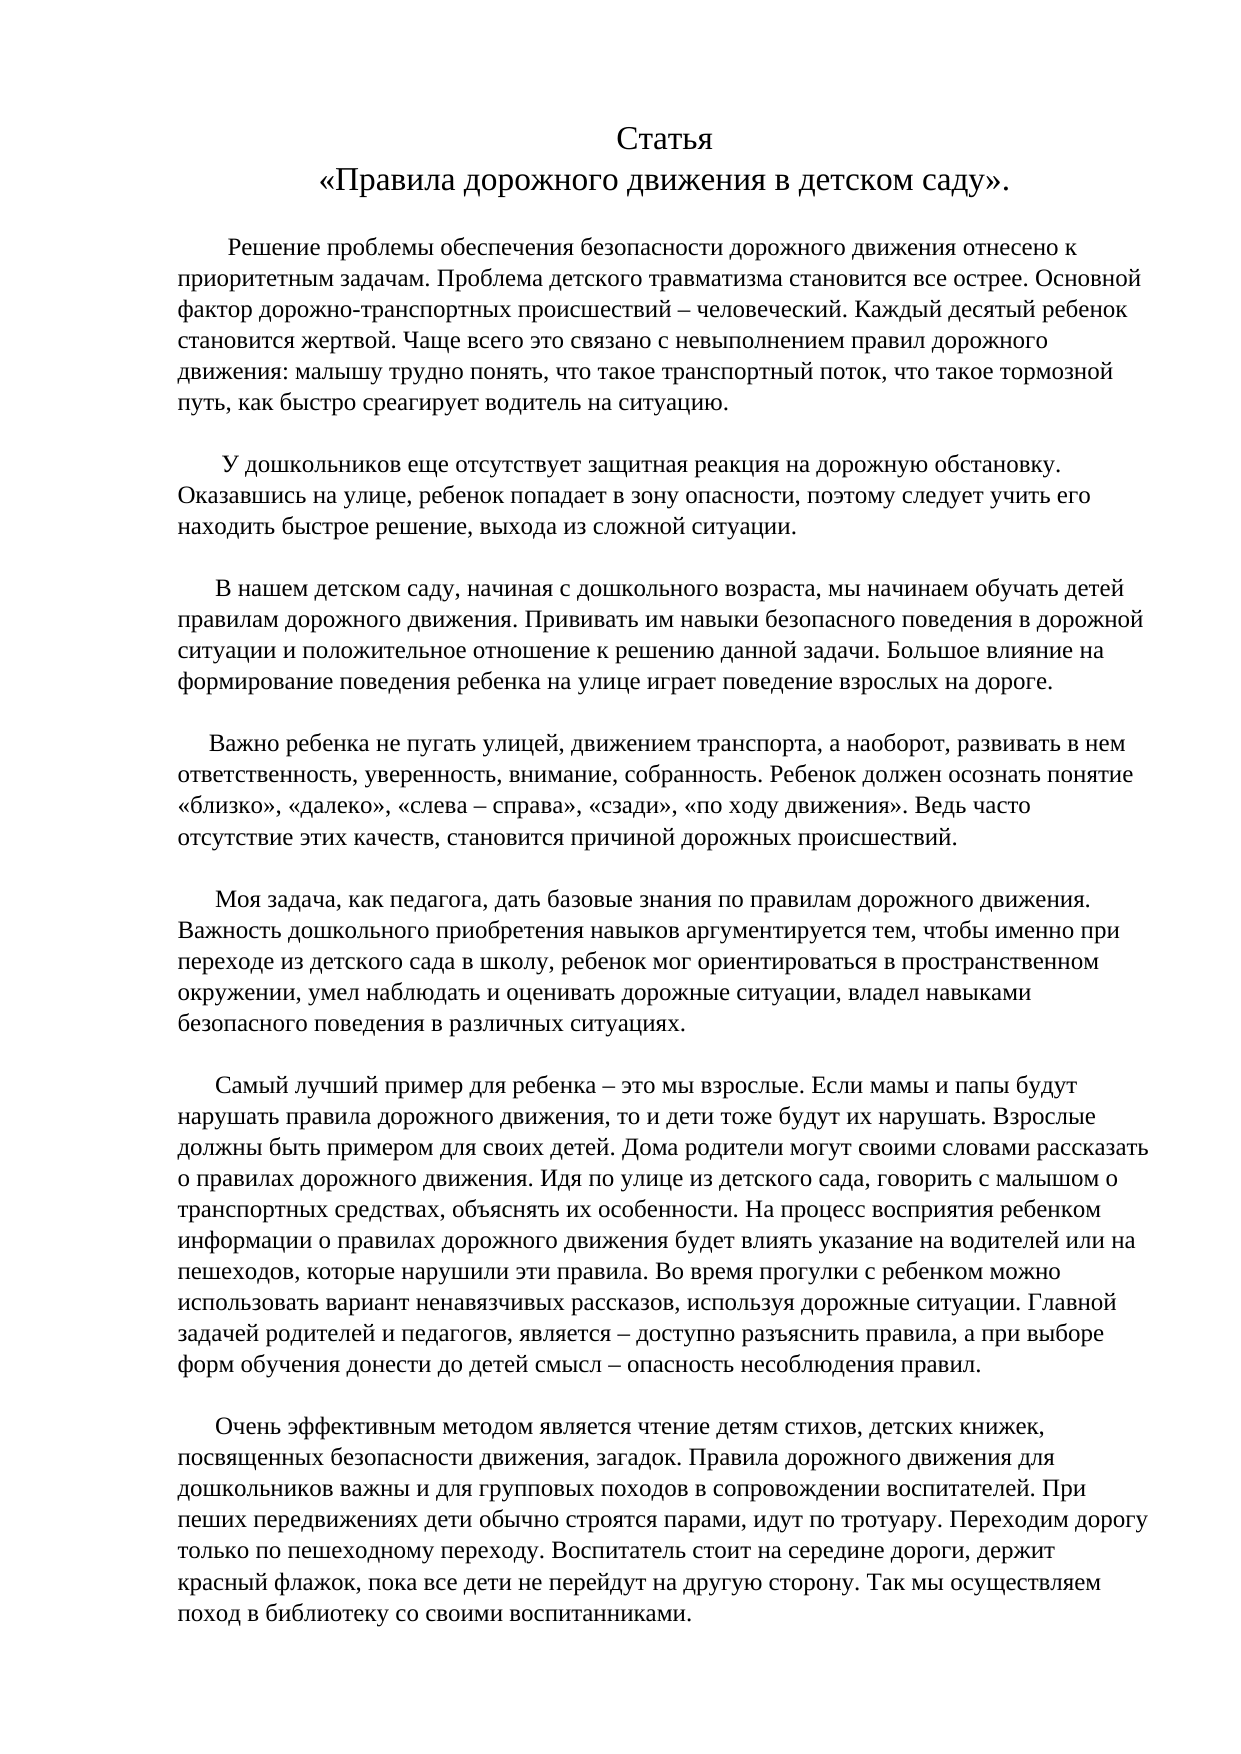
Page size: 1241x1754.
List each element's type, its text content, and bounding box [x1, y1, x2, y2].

text Очень эффективным методом является чтение детям стихов, детских книжек, посвященных безопасности движения, загадок. Правила дорожного движения для дошкольников важны и для групповых походов в сопровождении воспитателей. При пеших передвижениях дети обычно строятся парами, идут по тротуару. Переходим дорогу только по пешеходному переходу. Воспитатель стоит на середине дороги, держит красный флажок, пока все дети не перейдут на другую сторону. Так мы осуществляем поход в библиотеку со своими воспитанниками. [177, 1411, 1152, 1626]
text У дошкольников еще отсутствует защитная реакция на дорожную обстановку. Оказавшись на улице, ребенок попадает в зону опасности, поэтому следует учить его находить быстрое решение, выхода из сложной ситуации. [177, 449, 1152, 540]
text Самый лучший пример для ребенка – это мы взрослые. Если мамы и папы будут нарушать правила дорожного движения, то и дети тоже будут их нарушать. Взрослые должны быть примером для своих детей. Дома родители могут своими словами рассказать о правилах дорожного движения. Идя по улице из детского сада, говорить с малышом о транспортных средствах, объяснять их особенности. На процесс восприятия ребенком информации о правилах дорожного движения будет влиять указание на водителей или на пешеходов, которые нарушили эти правила. Во время прогулки с ребенком можно использовать вариант ненавязчивых рассказов, используя дорожные ситуации. Главной задачей родителей и педагогов, является – доступно разъяснить правила, а при выборе форм обучения донести до детей смысл – опасность несоблюдения правил. [177, 1070, 1152, 1378]
text «Правила дорожного движения в детском саду». [177, 159, 1152, 198]
text Важно ребенка не пугать улицей, движением транспорта, а наоборот, развивать в нем ответственность, уверенность, внимание, собранность. Ребенок должен осознать понятие «близко», «далеко», «слева – справа», «сзади», «по ходу движения». Ведь часто отсутствие этих качеств, становится причиной дорожных происшествий. [177, 728, 1152, 850]
text Решение проблемы обеспечения безопасности дорожного движения отнесено к приоритетным задачам. Проблема детского травматизма становится все острее. Основной фактор дорожно-транспортных происшествий – человеческий. Каждый десятый ребенок становится жертвой. Чаще всего это связано с невыполнением правил дорожного движения: малышу трудно понять, что такое транспортный поток, что такое тормозной путь, как быстро среагирует водитель на ситуацию. [177, 232, 1152, 416]
text В нашем детском саду, начиная с дошкольного возраста, мы начинаем обучать детей правилам дорожного движения. Прививать им навыки безопасного поведения в дорожной ситуации и положительное отношение к решению данной задачи. Большое влияние на формирование поведения ребенка на улице играет поведение взрослых на дороге. [177, 573, 1152, 695]
text Моя задача, как педагога, дать базовые знания по правилам дорожного движения. Важность дошкольного приобретения навыков аргументируется тем, чтобы именно при переходе из детского сада в школу, ребенок мог ориентироваться в пространственном окружении, умел наблюдать и оценивать дорожные ситуации, владел навыками безопасного поведения в различных ситуациях. [177, 884, 1152, 1037]
text Статья [177, 118, 1152, 156]
